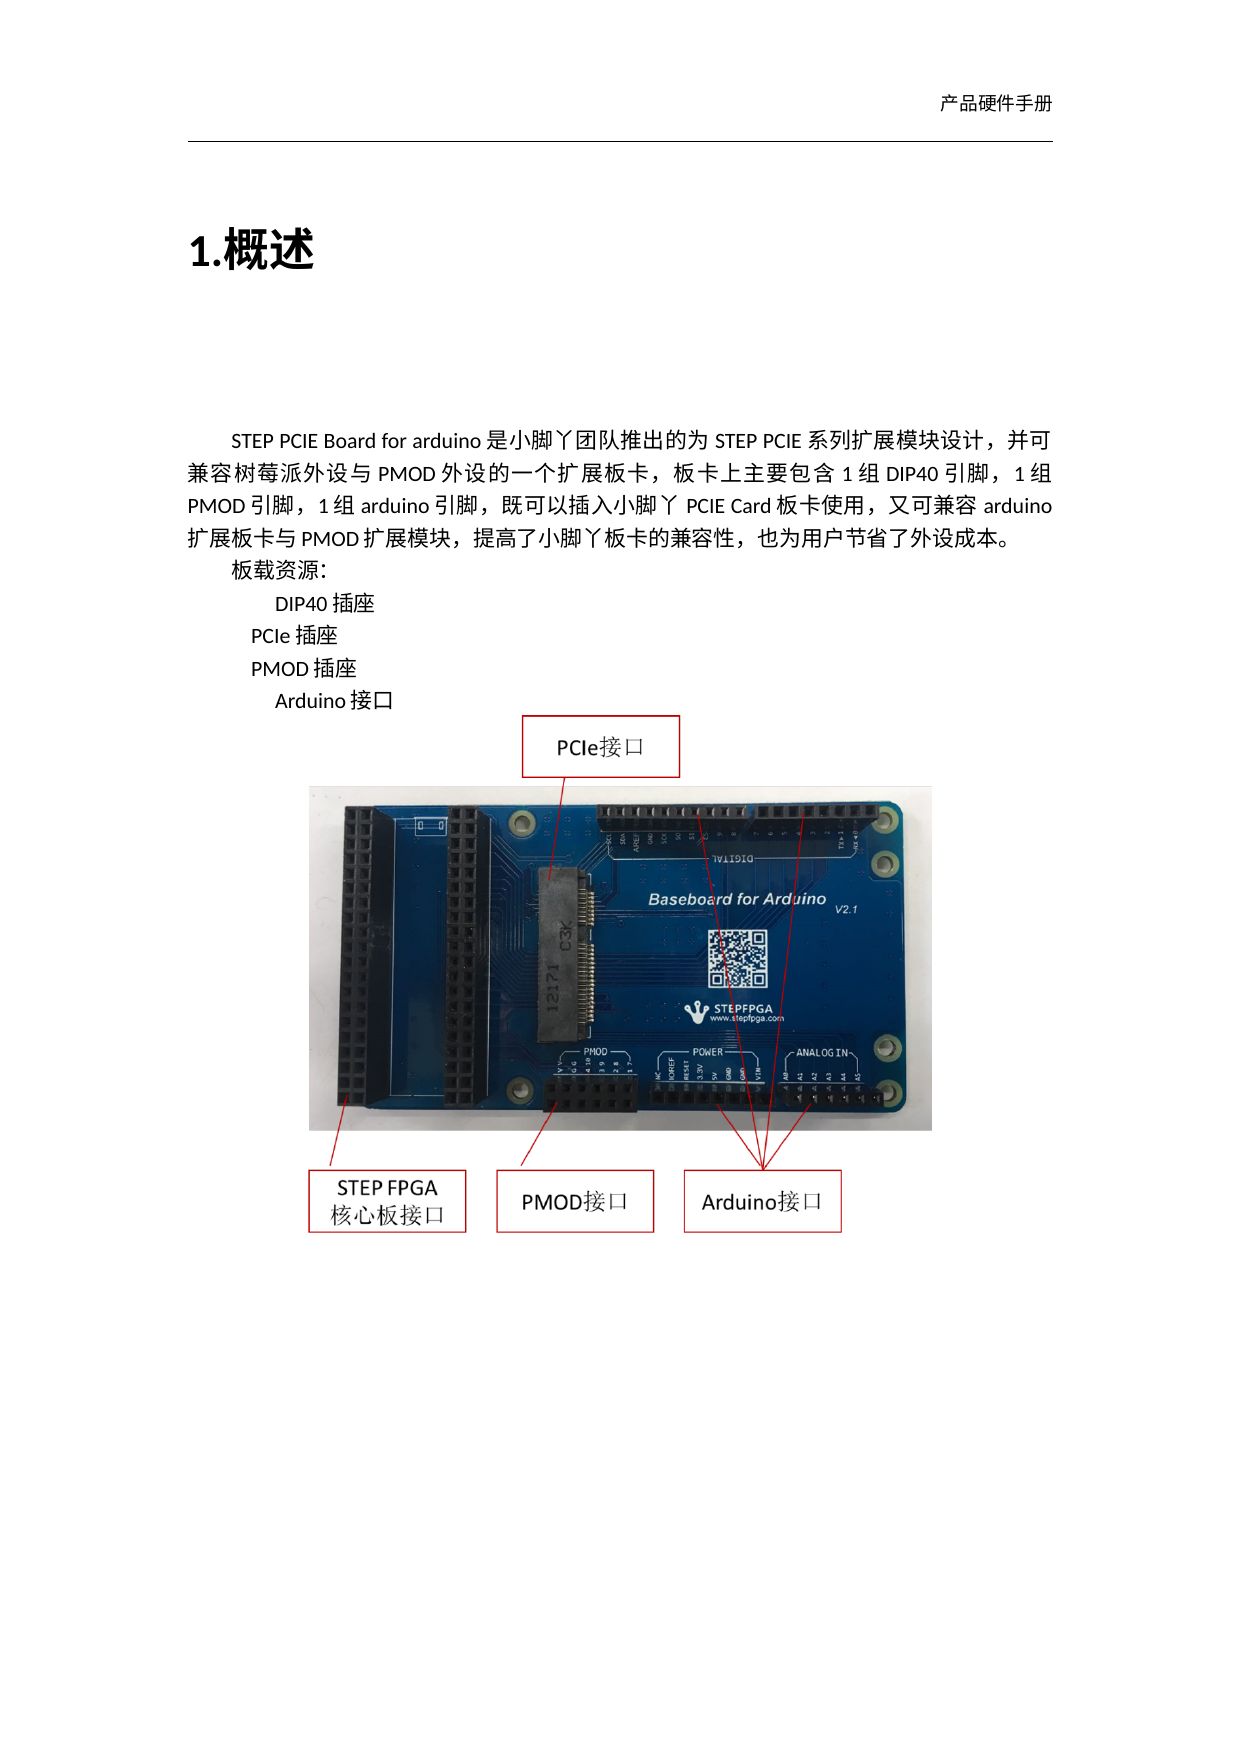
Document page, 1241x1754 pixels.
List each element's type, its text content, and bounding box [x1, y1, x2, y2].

text DIP40插座 [187, 585, 1053, 618]
text STEP PCIE Board for arduino是小脚丫团队推出的为STEP PCIE系列扩展模块设计，并可兼容树莓派外设与PMOD外设的一个扩展板卡，板卡上主要包含1组DIP40引脚，1组PMOD引脚，1组arduino引脚，既可以插入小脚丫PCIE Card板卡使用，又可兼容arduino扩展板卡与PMOD扩展模块，提高了小脚丫板卡的兼容性，也为用户节省了外设成本。 [187, 423, 1053, 553]
text Arduino接口 [187, 683, 1053, 715]
text 板载资源： [187, 553, 1053, 585]
text PMOD插座 [187, 650, 1053, 683]
picture [308, 715, 932, 1241]
subtitle 1.概述 [187, 197, 1053, 295]
text PCIe插座 [187, 618, 1053, 650]
